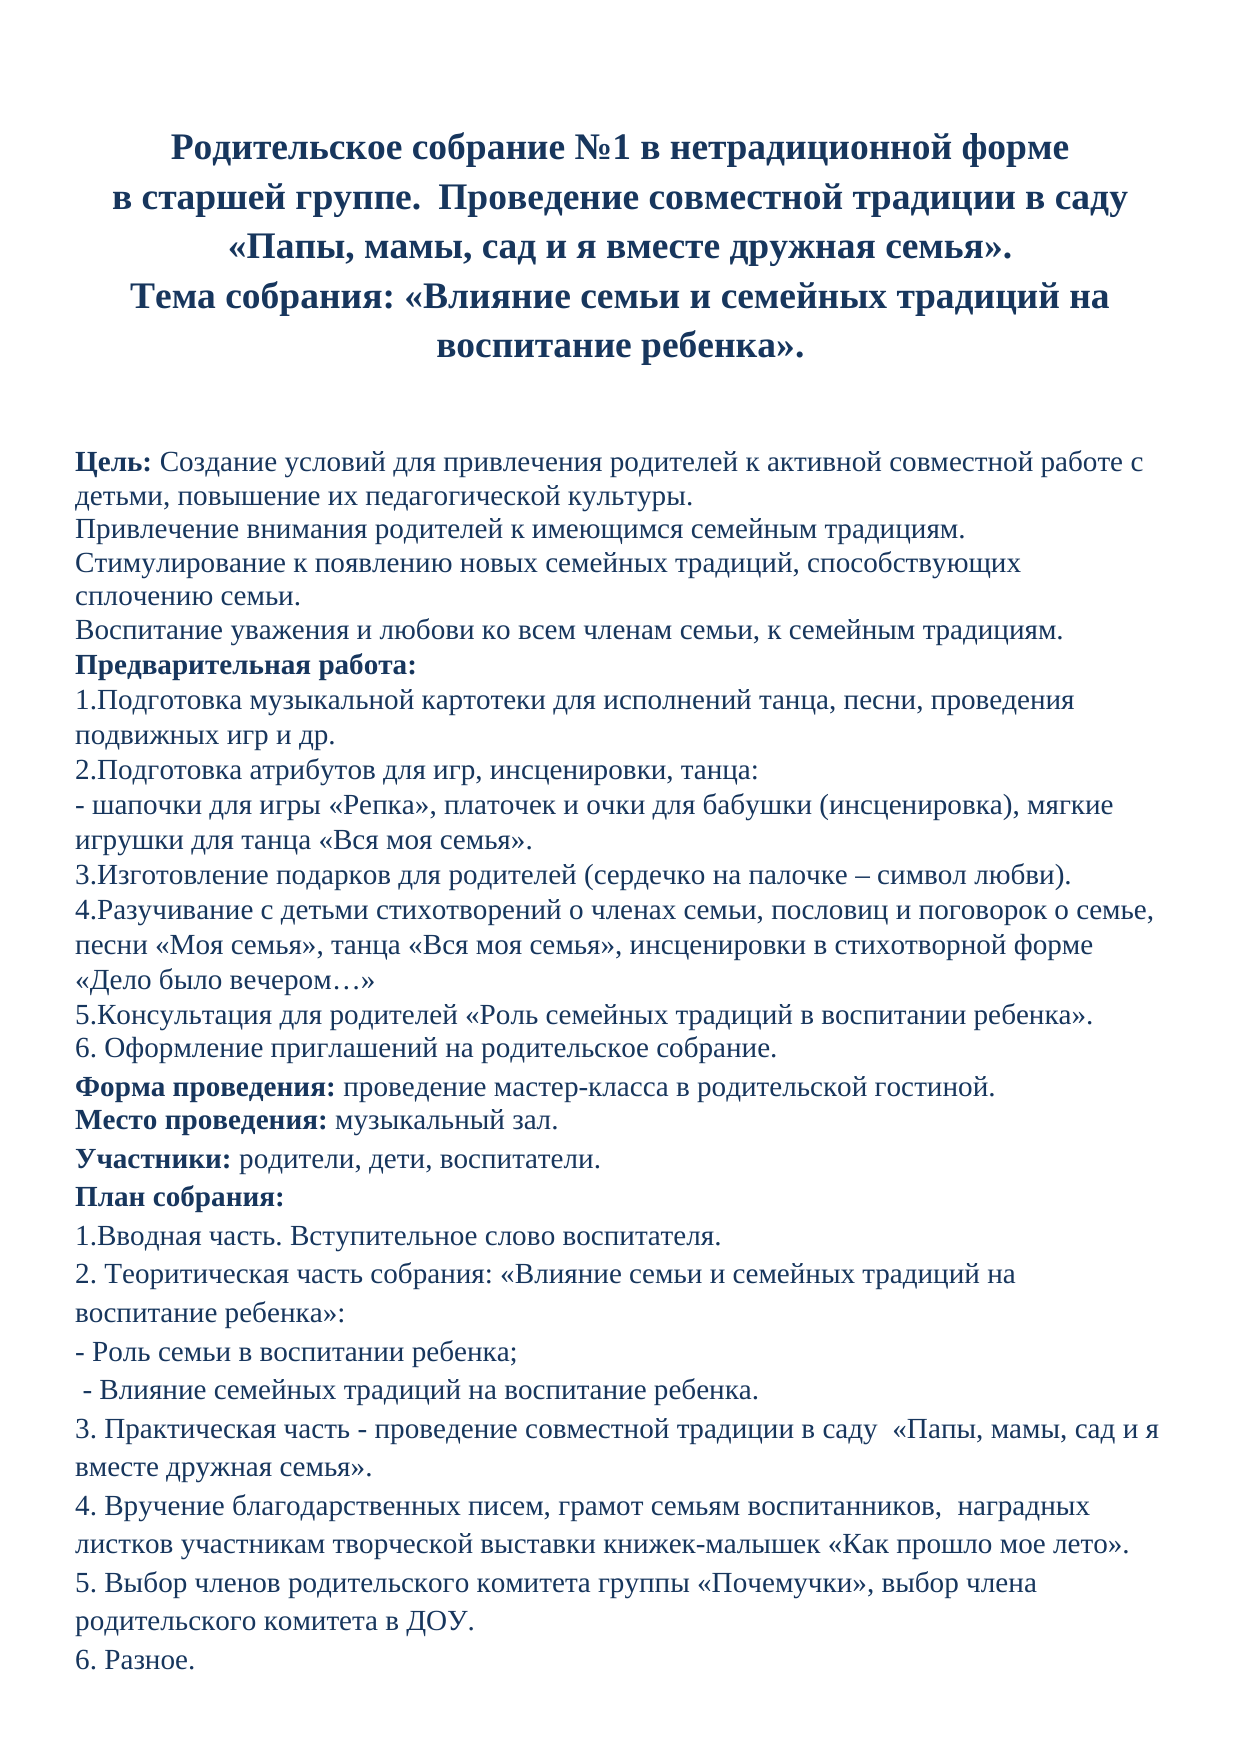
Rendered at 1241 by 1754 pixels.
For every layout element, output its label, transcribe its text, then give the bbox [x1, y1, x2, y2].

text План собрания: [75, 1179, 1165, 1213]
text - Влияние семейных традиций на воспитание ребенка. [75, 1372, 1165, 1406]
text Тема собрания: «Влияние семьи и семейных традиций на воспитание ребенка». [75, 273, 1165, 366]
text 3.Изготовление подарков для родителей (сердечко на палочке – символ любви). [75, 855, 1165, 890]
text 6. Оформление приглашений на родительское собрание. [75, 1030, 1165, 1064]
text - шапочки для игры «Репка», платочек и очки для бабушки (инсценировка), мягкие игрушки для танца «Вся моя семья». [75, 785, 1165, 855]
text 2. Теоритическая часть собрания: «Влияние семьи и семейных традиций на воспитание ребенка»: [75, 1257, 1165, 1329]
text 1.Подготовка музыкальной картотеки для исполнений танца, песни, проведения подвижных игр и др. [75, 680, 1165, 750]
text 3. Практическая часть - проведение совместной традиции в саду «Папы, мамы, сад и я вместе дружная семья». [75, 1411, 1165, 1483]
text 5. Выбор членов родительского комитета группы «Почемучки», выбор члена родительского комитета в ДОУ. [75, 1565, 1165, 1637]
text Участники: родители, дети, воспитатели. [75, 1141, 1165, 1174]
text - Роль семьи в воспитании ребенка; [75, 1334, 1165, 1367]
text Родительское собрание №1 в нетрадиционной форме [75, 124, 1165, 168]
text Место проведения: музыкальный зал. [75, 1102, 1165, 1136]
text Цель: Создание условий для привлечения родителей к активной совместной работе с детьми, повышение их педагогической культуры. [75, 444, 1165, 511]
text 5.Консультация для родителей «Роль семейных традиций в воспитании ребенка». [75, 995, 1165, 1030]
text Воспитание уважения и любови ко всем членам семьи, к семейным традициям. [75, 612, 1165, 645]
text Привлечение внимания родителей к имеющимся семейным традициям. Стимулирование к появлению новых семейных традиций, способствующих сплочению семьи. [75, 511, 1165, 612]
text 4.Разучивание с детьми стихотворений о членах семьи, пословиц и поговорок о семье, песни «Моя семья», танца «Вся моя семья», инсценировки в стихотворной форме «Дело было вечером…» [75, 890, 1165, 995]
text Предварительная работа: [75, 645, 1165, 680]
text 1.Вводная часть. Вступительное слово воспитателя. [75, 1218, 1165, 1252]
text 2.Подготовка атрибутов для игр, инсценировки, танца: [75, 750, 1165, 785]
text Форма проведения: проведение мастер-класса в родительской гостиной. [75, 1069, 1165, 1102]
text 6. Разное. [75, 1642, 1165, 1676]
text в старшей группе. Проведение совместной традиции в саду «Папы, мамы, сад и я вместе дружная семья». [75, 174, 1165, 267]
text 4. Вручение благодарственных писем, грамот семьям воспитанников, наградных листков участникам творческой выставки книжек-малышек «Как прошло мое лето». [75, 1488, 1165, 1560]
